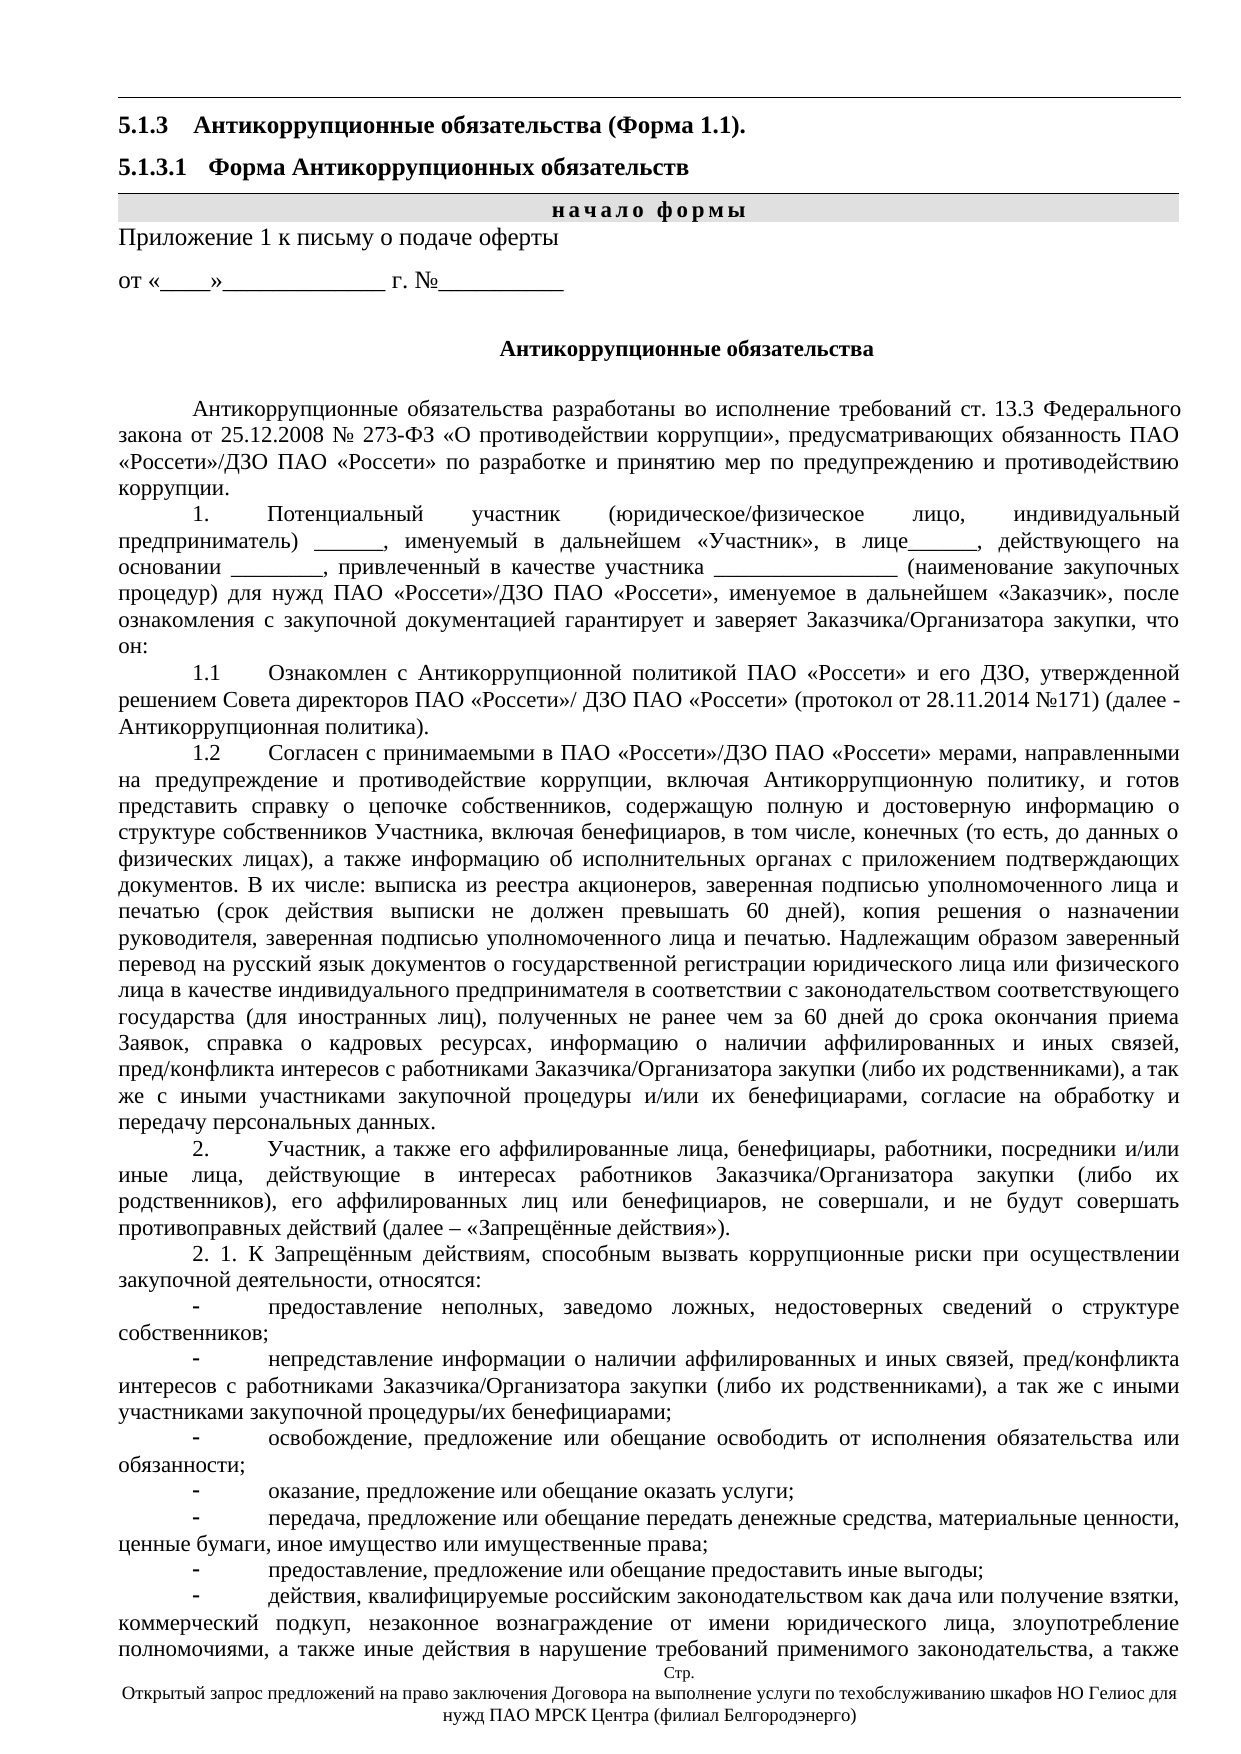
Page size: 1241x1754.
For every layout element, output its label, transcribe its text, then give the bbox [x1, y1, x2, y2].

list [118, 1583, 1181, 1662]
list Потенциальный участник (юридическое/физическое лицо, индивидуальный предприниматель) ______, именуемый в дальнейшем «Участник», в лице______, действующего на основании ________, привлеченный в качестве участника ________________ (наименование закупочных процедур) для нужд ПАО «Россети»/ДЗО ПАО «Россети», именуемое в дальнейшем «Заказчик», после ознакомления с закупочной документацией гарантирует и заверяет Заказчика/Организатора закупки, что он: [118, 500, 1181, 658]
list Согласен с принимаемыми в ПАО «Россети»/ДЗО ПАО «Россети» мерами, направленными на предупреждение и противодействие коррупции, включая Антикоррупционную политику, и готов представить справку о цепочке собственников, содержащую полную и достоверную информацию о структуре собственников Участника, включая бенефициаров, в том числе, конечных (то есть, до данных о физических лицах), а также информацию об исполнительных органах с приложением подтверждающих документов. В их числе: выписка из реестра акционеров, заверенная подписью уполномоченного лица и печатью (срок действия выписки не должен превышать 60 дней), копия решения о назначении руководителя, заверенная подписью уполномоченного лица и печатью. Надлежащим образом заверенный перевод на русский язык документов о государственной регистрации юридического лица или физического лица в качестве индивидуального предпринимателя в соответствии с законодательством соответствующего государства (для иностранных лиц), полученных не ранее чем за 60 дней до срока окончания приема Заявок, справка о кадровых ресурсах, информацию о наличии аффилированных и иных связей, пред/конфликта интересов с работниками Заказчика/Организатора закупки (либо их родственниками), а так же с иными участниками закупочной процедуры и/или их бенефициарами, согласие на обработку и передачу персональных данных. [118, 739, 1181, 1134]
subtitle Форма Антикоррупционных обязательств [118, 152, 1181, 181]
list передача, предложение или обещание передать денежные средства, материальные ценности, ценные бумаги, иное имущество или имущественные права; [118, 1503, 1181, 1556]
list предоставление, предложение или обещание предоставить иные выгоды; [118, 1556, 1181, 1583]
text Приложение 1 к письму о подаче оферты [118, 222, 1181, 251]
text начало формы [118, 194, 1179, 222]
text Антикоррупционные обязательства [118, 335, 1181, 361]
list оказание, предложение или обещание оказать услуги; [118, 1477, 1181, 1503]
list освобождение, предложение или обещание освободить от исполнения обязательства или обязанности; [118, 1424, 1181, 1477]
list непредставление информации о наличии аффилированных и иных связей, пред/конфликта интересов с работниками Заказчика/Организатора закупки (либо их родственниками), а так же с иными участниками закупочной процедуры/их бенефициарами; [118, 1345, 1181, 1424]
text от «____»_____________ г. №__________ [118, 266, 1181, 294]
list предоставление неполных, заведомо ложных, недостоверных сведений о структуре собственников; [118, 1293, 1181, 1345]
text Антикоррупционные обязательства разработаны во исполнение требований ст. 13.3 Федерального закона от 25.12.2008 № 273-ФЗ «О противодействии коррупции», предусматривающих обязанность ПАО «Россети»/ДЗО ПАО «Россети» по разработке и принятию мер по предупреждению и противодействию коррупции. [118, 395, 1181, 500]
text 1.1 Ознакомлен с Антикоррупционной политикой ПАО «Россети» и его ДЗО, утвержденной решением Совета директоров ПАО «Россети»/ ДЗО ПАО «Россети» (протокол от 28.11.2014 №171) (далее - Антикоррупционная политика). [118, 658, 1181, 739]
list Участник, а также его аффилированные лица, бенефициары, работники, посредники и/или иные лица, действующие в интересах работников Заказчика/Организатора закупки (либо их родственников), его аффилированных лиц или бенефициаров, не совершали, и не будут совершать противоправных действий (далее – «Запрещённые действия»). [118, 1134, 1181, 1240]
text 2. 1. К Запрещённым действиям, способным вызвать коррупционные риски при осуществлении закупочной деятельности, относятся: [118, 1240, 1181, 1293]
subtitle Антикоррупционные обязательства (Форма 1.1). [118, 111, 1181, 139]
